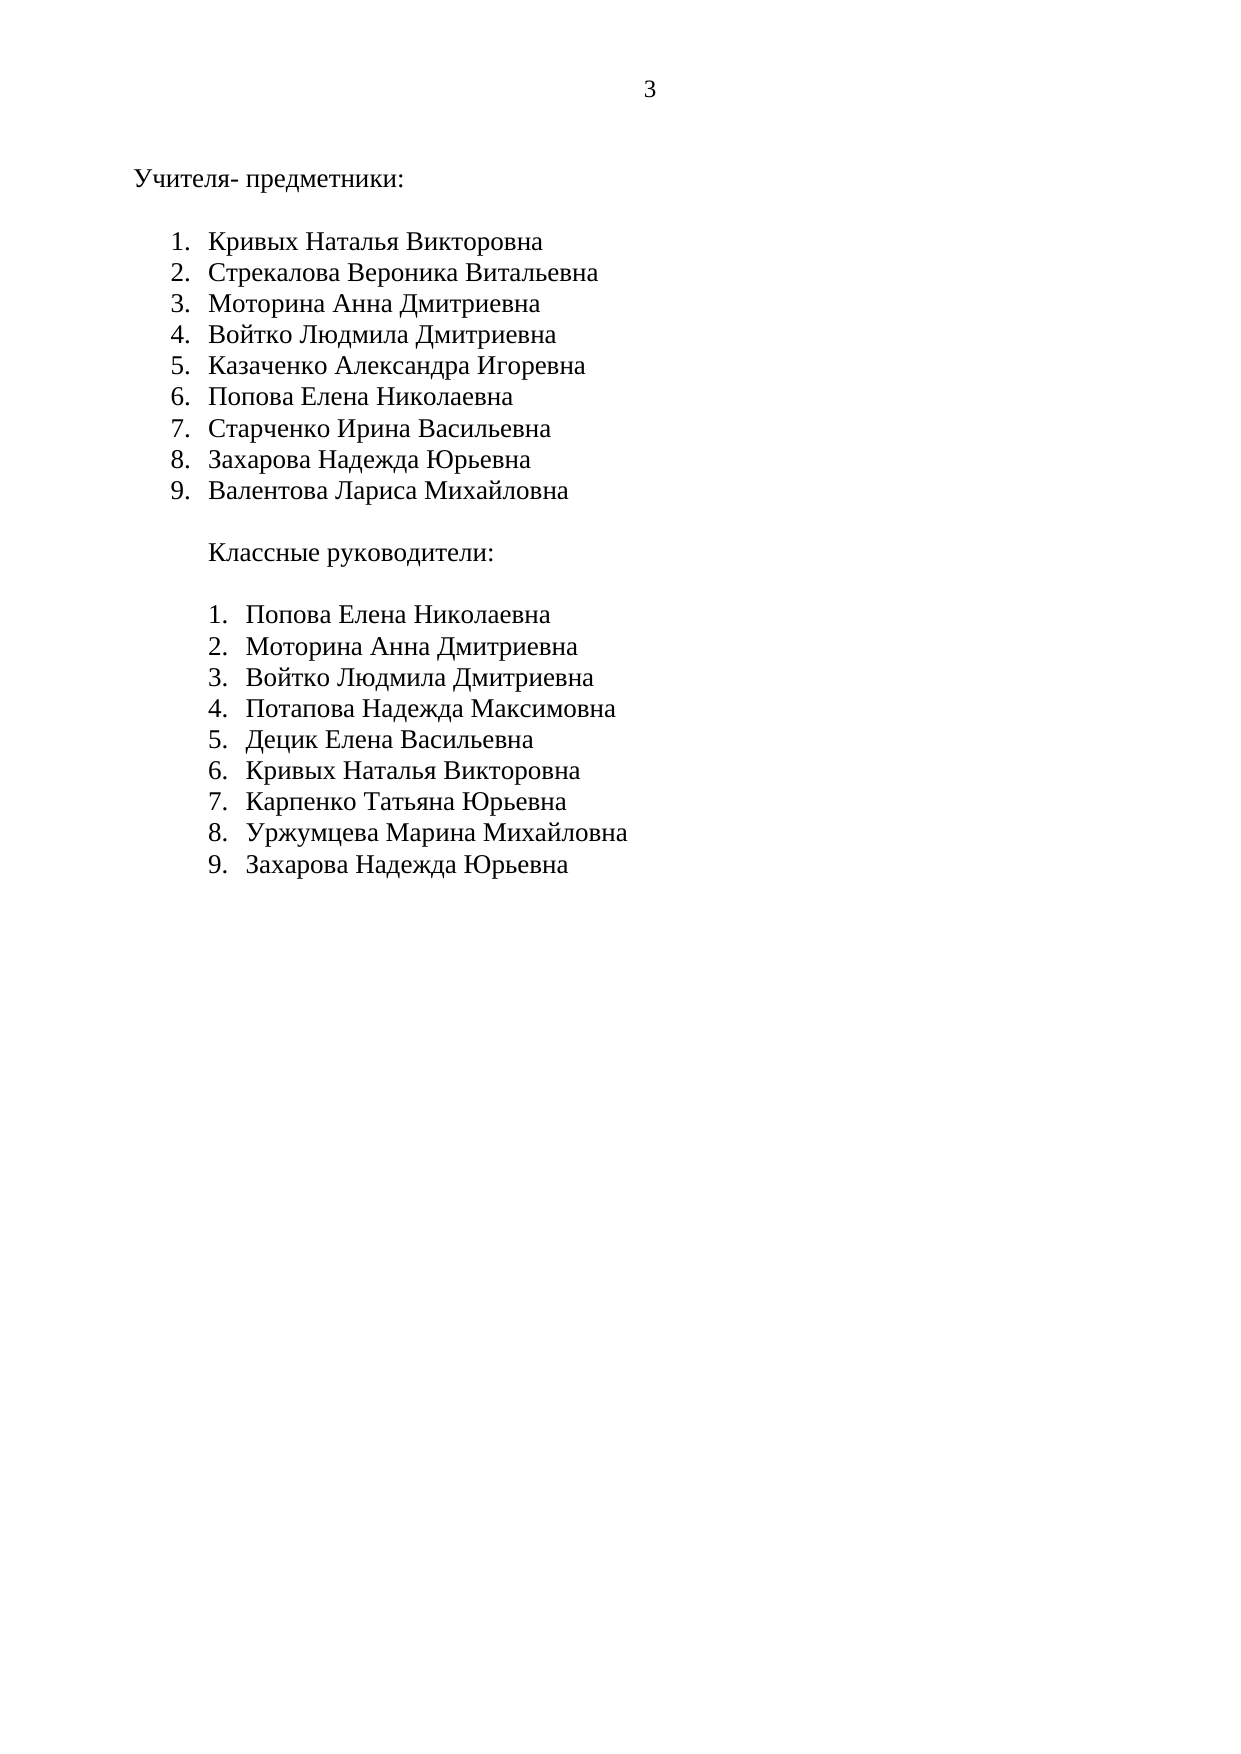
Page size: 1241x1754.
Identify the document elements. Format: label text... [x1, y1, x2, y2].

list Войтко Людмила Дмитриевна [208, 661, 1167, 692]
list Попова Елена Николаевна [208, 598, 1167, 630]
list Моторина Анна Дмитриевна [208, 630, 1167, 661]
list Захарова Надежда Юрьевна [208, 848, 1167, 879]
list Стрекалова Вероника Витальевна [170, 256, 1167, 287]
list Кривых Наталья Викторовна [170, 225, 1167, 256]
text Учителя- предметники: [133, 162, 1167, 194]
list Уржумцева Марина Михайловна [208, 817, 1167, 848]
list Кривых Наталья Викторовна [208, 754, 1167, 785]
list Казаченко Александра Игоревна [170, 349, 1167, 381]
list Захарова Надежда Юрьевна [170, 443, 1167, 474]
list Попова Елена Николаевна [170, 381, 1167, 412]
list Валентова Лариса Михайловна [170, 474, 1167, 505]
list Децик Елена Васильевна [208, 723, 1167, 754]
list Карпенко Татьяна Юрьевна [208, 785, 1167, 817]
list Моторина Анна Дмитриевна [170, 287, 1167, 318]
list Войтко Людмила Дмитриевна [170, 318, 1167, 349]
list Классные руководители: [208, 536, 1167, 567]
list Потапова Надежда Максимовна [208, 692, 1167, 723]
list Старченко Ирина Васильевна [170, 412, 1167, 443]
